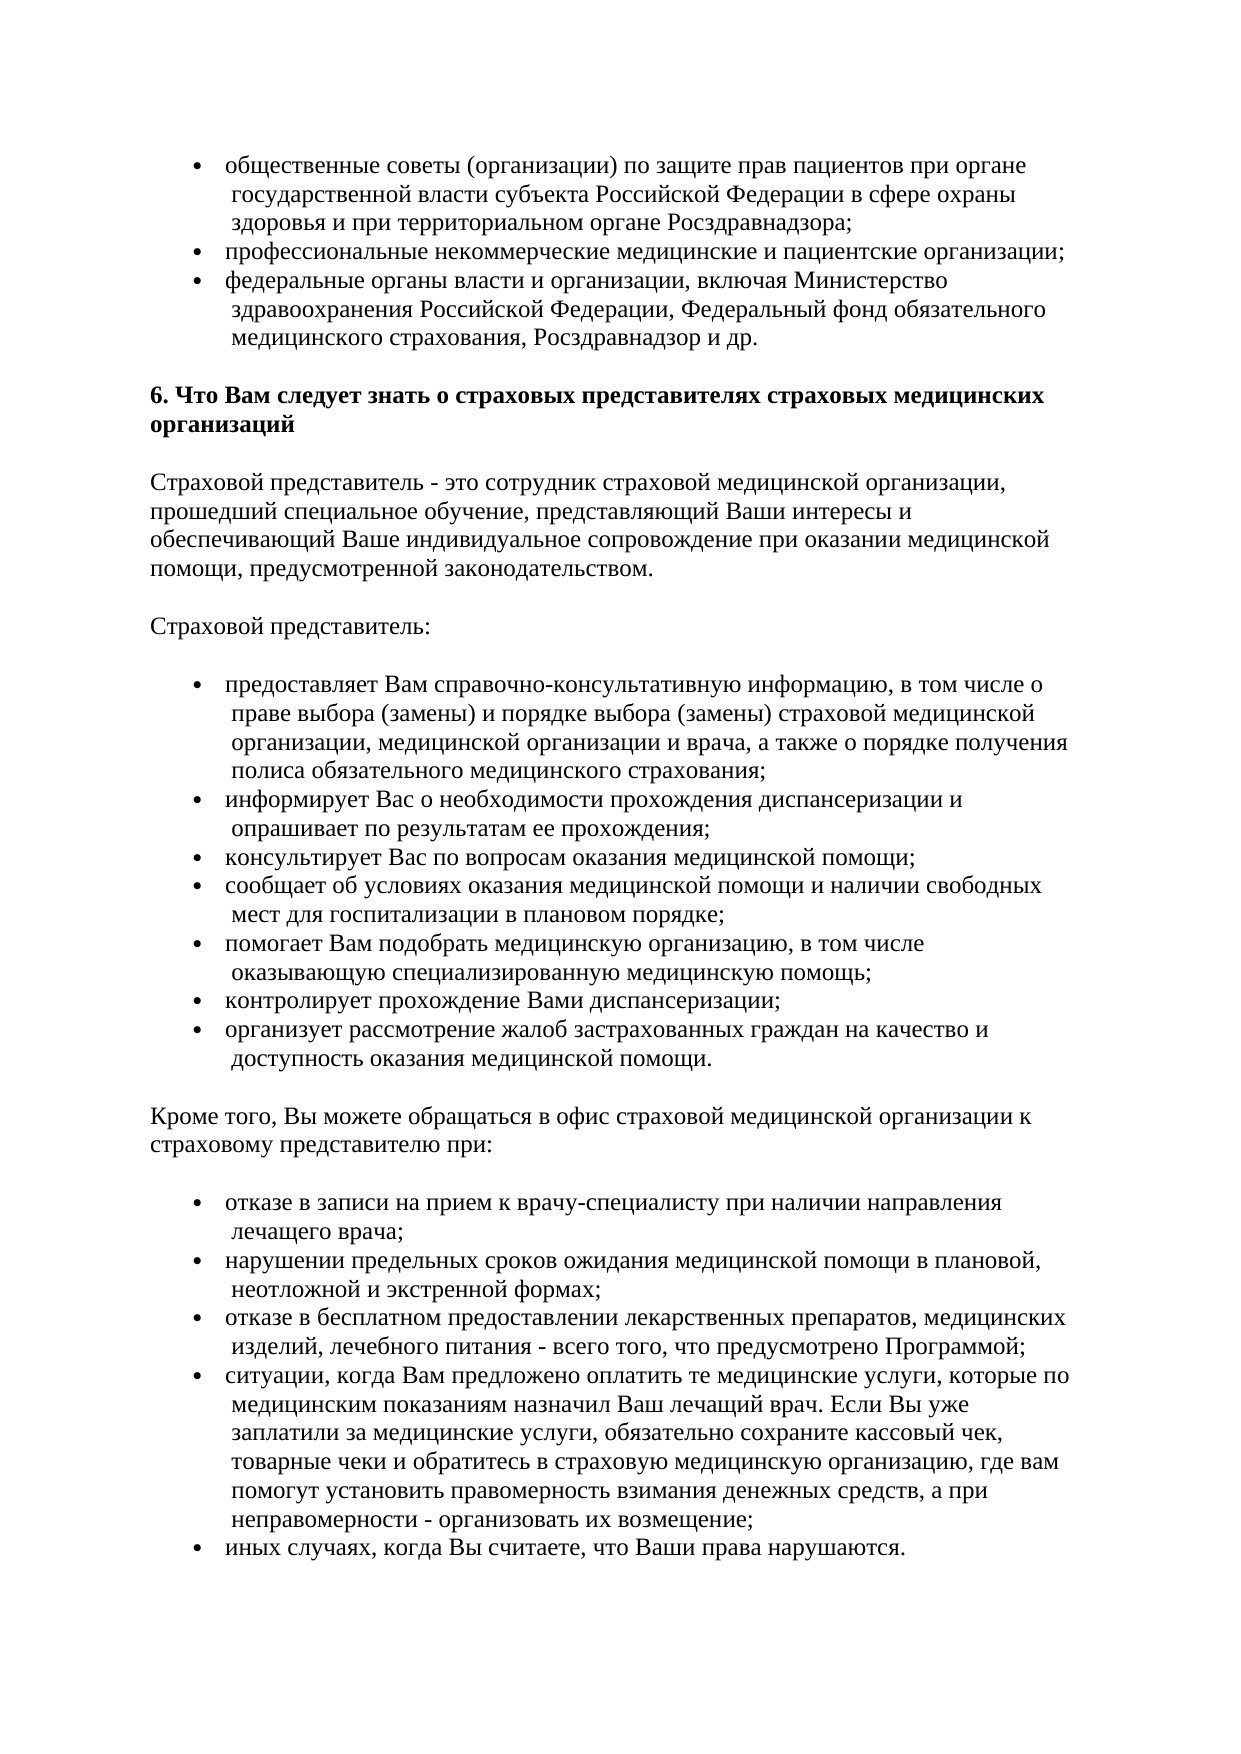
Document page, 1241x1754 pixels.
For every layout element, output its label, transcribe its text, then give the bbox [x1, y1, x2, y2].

list сообщает об условиях оказания медицинской помощи и наличии свободных мест для госпитализации в плановом порядке; [194, 870, 1071, 928]
list общественные советы (организации) по защите прав пациентов при органе государственной власти субъекта Российской Федерации в сфере охраны здоровья и при территориальном органе Росздравнадзора; [194, 150, 1071, 236]
list консультирует Вас по вопросам оказания медицинской помощи; [194, 842, 1071, 870]
list информирует Вас о необходимости прохождения диспансеризации и опрашивает по результатам ее прохождения; [194, 784, 1071, 842]
text Страховой представитель - это сотрудник страховой медицинской организации, прошедший специальное обучение, представляющий Ваши интересы и обеспечивающий Ваше индивидуальное сопровождение при оказании медицинской помощи, предусмотренной законодательством. [150, 467, 1090, 582]
list отказе в бесплатном предоставлении лекарственных препаратов, медицинских изделий, лечебного питания - всего того, что предусмотрено Программой; [194, 1302, 1071, 1360]
list иных случаях, когда Вы считаете, что Ваши права нарушаются. [194, 1532, 1071, 1561]
list ситуации, когда Вам предложено оплатить те медицинские услуги, которые по медицинским показаниям назначил Ваш лечащий врач. Если Вы уже заплатили за медицинские услуги, обязательно сохраните кассовый чек, товарные чеки и обратитесь в страховую медицинскую организацию, где вам помогут установить правомерность взимания денежных средств, а при неправомерности - организовать их возмещение; [194, 1360, 1071, 1532]
list предоставляет Вам справочно-консультативную информацию, в том числе о праве выбора (замены) и порядке выбора (замены) страховой медицинской организации, медицинской организации и врача, а также о порядке получения полиса обязательного медицинского страхования; [194, 669, 1071, 784]
list организует рассмотрение жалоб застрахованных граждан на качество и доступность оказания медицинской помощи. [194, 1014, 1071, 1072]
list профессиональные некоммерческие медицинские и пациентские организации; [194, 236, 1071, 265]
text Страховой представитель: [150, 611, 1090, 640]
list нарушении предельных сроков ожидания медицинской помощи в плановой, неотложной и экстренной формах; [194, 1245, 1071, 1302]
text 6. Что Вам следует знать о страховых представителях страховых медицинских организаций [150, 380, 1090, 438]
list отказе в записи на прием к врачу-специалисту при наличии направления лечащего врача; [194, 1187, 1071, 1245]
list помогает Вам подобрать медицинскую организацию, в том числе оказывающую специализированную медицинскую помощь; [194, 928, 1071, 985]
list контролирует прохождение Вами диспансеризации; [194, 985, 1071, 1014]
list федеральные органы власти и организации, включая Министерство здравоохранения Российской Федерации, Федеральный фонд обязательного медицинского страхования, Росздравнадзор и др. [194, 265, 1071, 351]
text Кроме того, Вы можете обращаться в офис страховой медицинской организации к страховому представителю при: [150, 1101, 1090, 1158]
